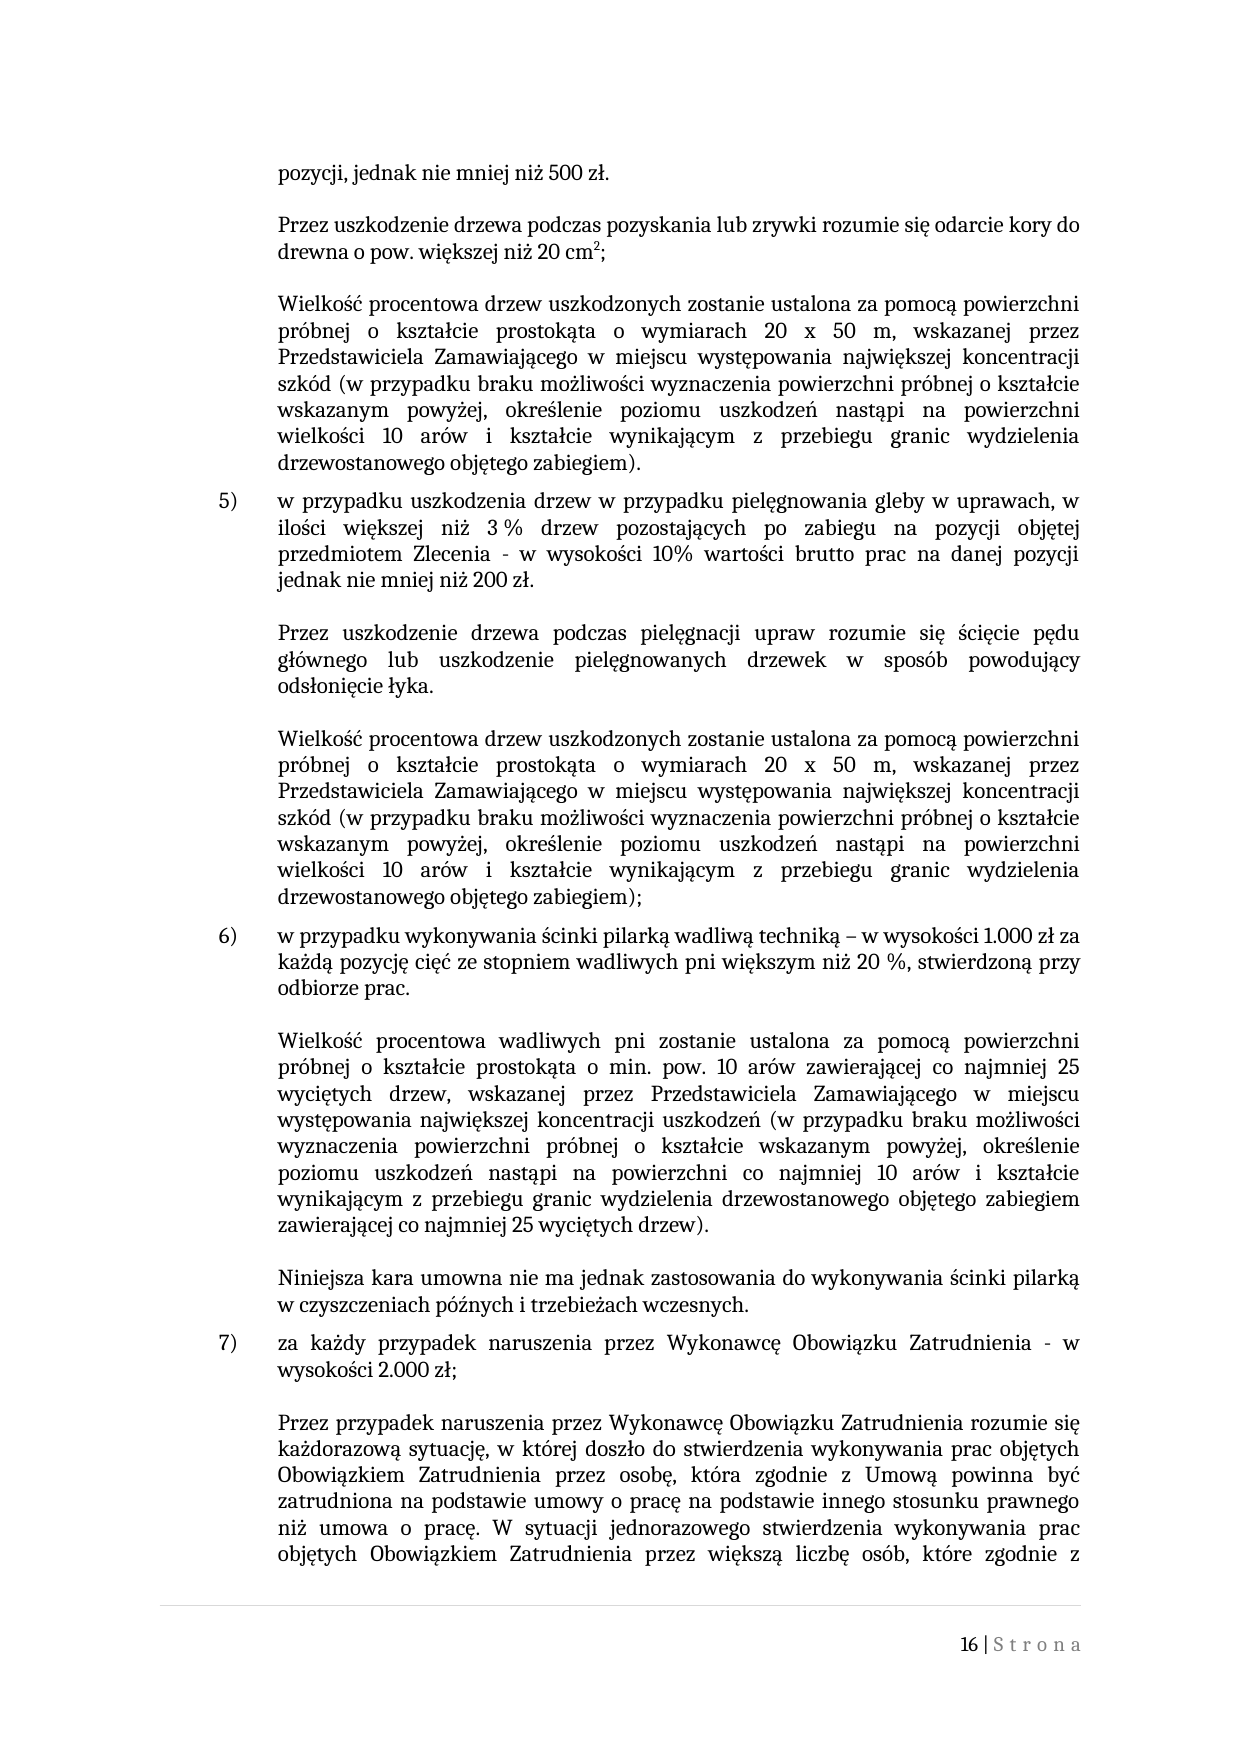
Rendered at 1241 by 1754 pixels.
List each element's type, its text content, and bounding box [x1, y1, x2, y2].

list w przypadku wykonywania ścinki pilarką wadliwą techniką – w wysokości 1.000 zł za każdą pozycję cięć ze stopniem wadliwych pni większym niż 20 %, stwierdzoną przy odbiorze prac. Wielkość procentowa wadliwych pni zostanie ustalona za pomocą powierzchni próbnej o kształcie prostokąta o min. pow. 10 arów zawierającej co najmniej 25 wyciętych drzew, wskazanej przez Przedstawiciela Zamawiającego w miejscu występowania największej koncentracji uszkodzeń (w przypadku braku możliwości wyznaczenia powierzchni próbnej o kształcie wskazanym powyżej, określenie poziomu uszkodzeń nastąpi na powierzchni co najmniej 10 arów i kształcie wynikającym z przebiegu granic wydzielenia drzewostanowego objętego zabiegiem zawierającej co najmniej 25 wyciętych drzew). Niniejsza kara umowna nie ma jednak zastosowania do wykonywania ścinki pilarką w czyszczeniach późnych i trzebieżach wczesnych. [218, 922, 1081, 1318]
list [218, 159, 1081, 476]
list w przypadku uszkodzenia drzew w przypadku pielęgnowania gleby w uprawach, w ilości większej niż 3 % drzew pozostających po zabiegu na pozycji objętej przedmiotem Zlecenia - w wysokości 10% wartości brutto prac na danej pozycji jednak nie mniej niż 200 zł. Przez uszkodzenie drzewa podczas pielęgnacji upraw rozumie się ścięcie pędu głównego lub uszkodzenie pielęgnowanych drzewek w sposób powodujący odsłonięcie łyka. Wielkość procentowa drzew uszkodzonych zostanie ustalona za pomocą powierzchni próbnej o kształcie prostokąta o wymiarach 20 x 50 m, wskazanej przez Przedstawiciela Zamawiającego w miejscu występowania największej koncentracji szkód (w przypadku braku możliwości wyznaczenia powierzchni próbnej o kształcie wskazanym powyżej, określenie poziomu uszkodzeń nastąpi na powierzchni wielkości 10 arów i kształcie wynikającym z przebiegu granic wydzielenia drzewostanowego objętego zabiegiem); [218, 488, 1081, 910]
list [218, 1330, 1081, 1567]
